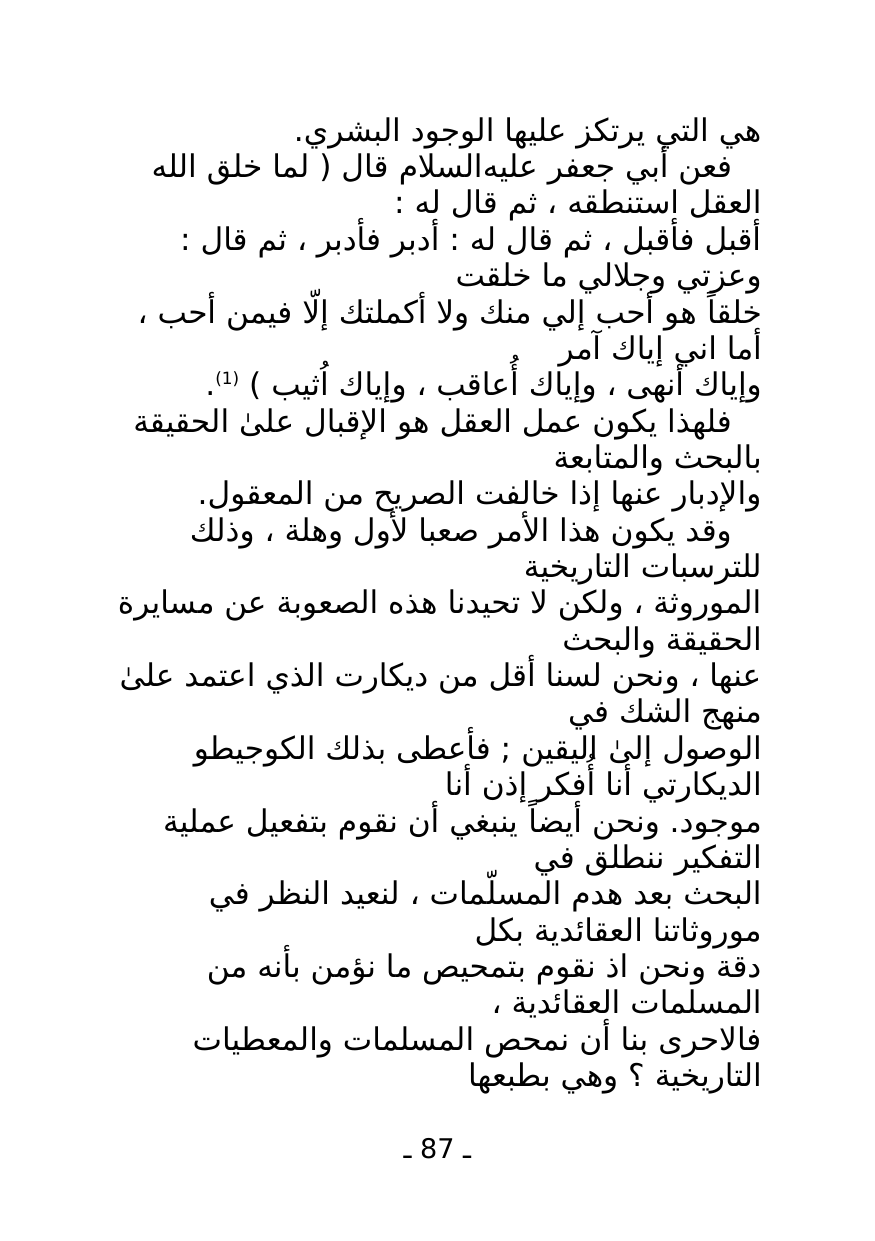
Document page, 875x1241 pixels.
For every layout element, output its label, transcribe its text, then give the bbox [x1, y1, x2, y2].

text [112, 512, 762, 1094]
text هي التي يرتكز عليها الوجود البشري. [112, 112, 762, 148]
text فلهذا يكون عمل العقل هو الإقبال علىٰ الحقيقة بالبحث والمتابعة والإدبار عنها إذا خالفت الصريح من المعقول. [112, 403, 762, 512]
text فعن أبي جعفر عليه‌السلام قال ( لما خلق الله العقل استنطقه ، ثم قال له : أقبل فأقبل ، ثم قال له : أدبر فأدبر ، ثم قال : وعزتي وجلالي ما خلقت خلقاً هو أحب إلي منك ولا أكملتك إلّا فيمن أحب ، أما اني إياك آمر وإياك أنهى ، وإياك أُعاقب ، وإياك اُثيب ) (1). [112, 148, 762, 403]
